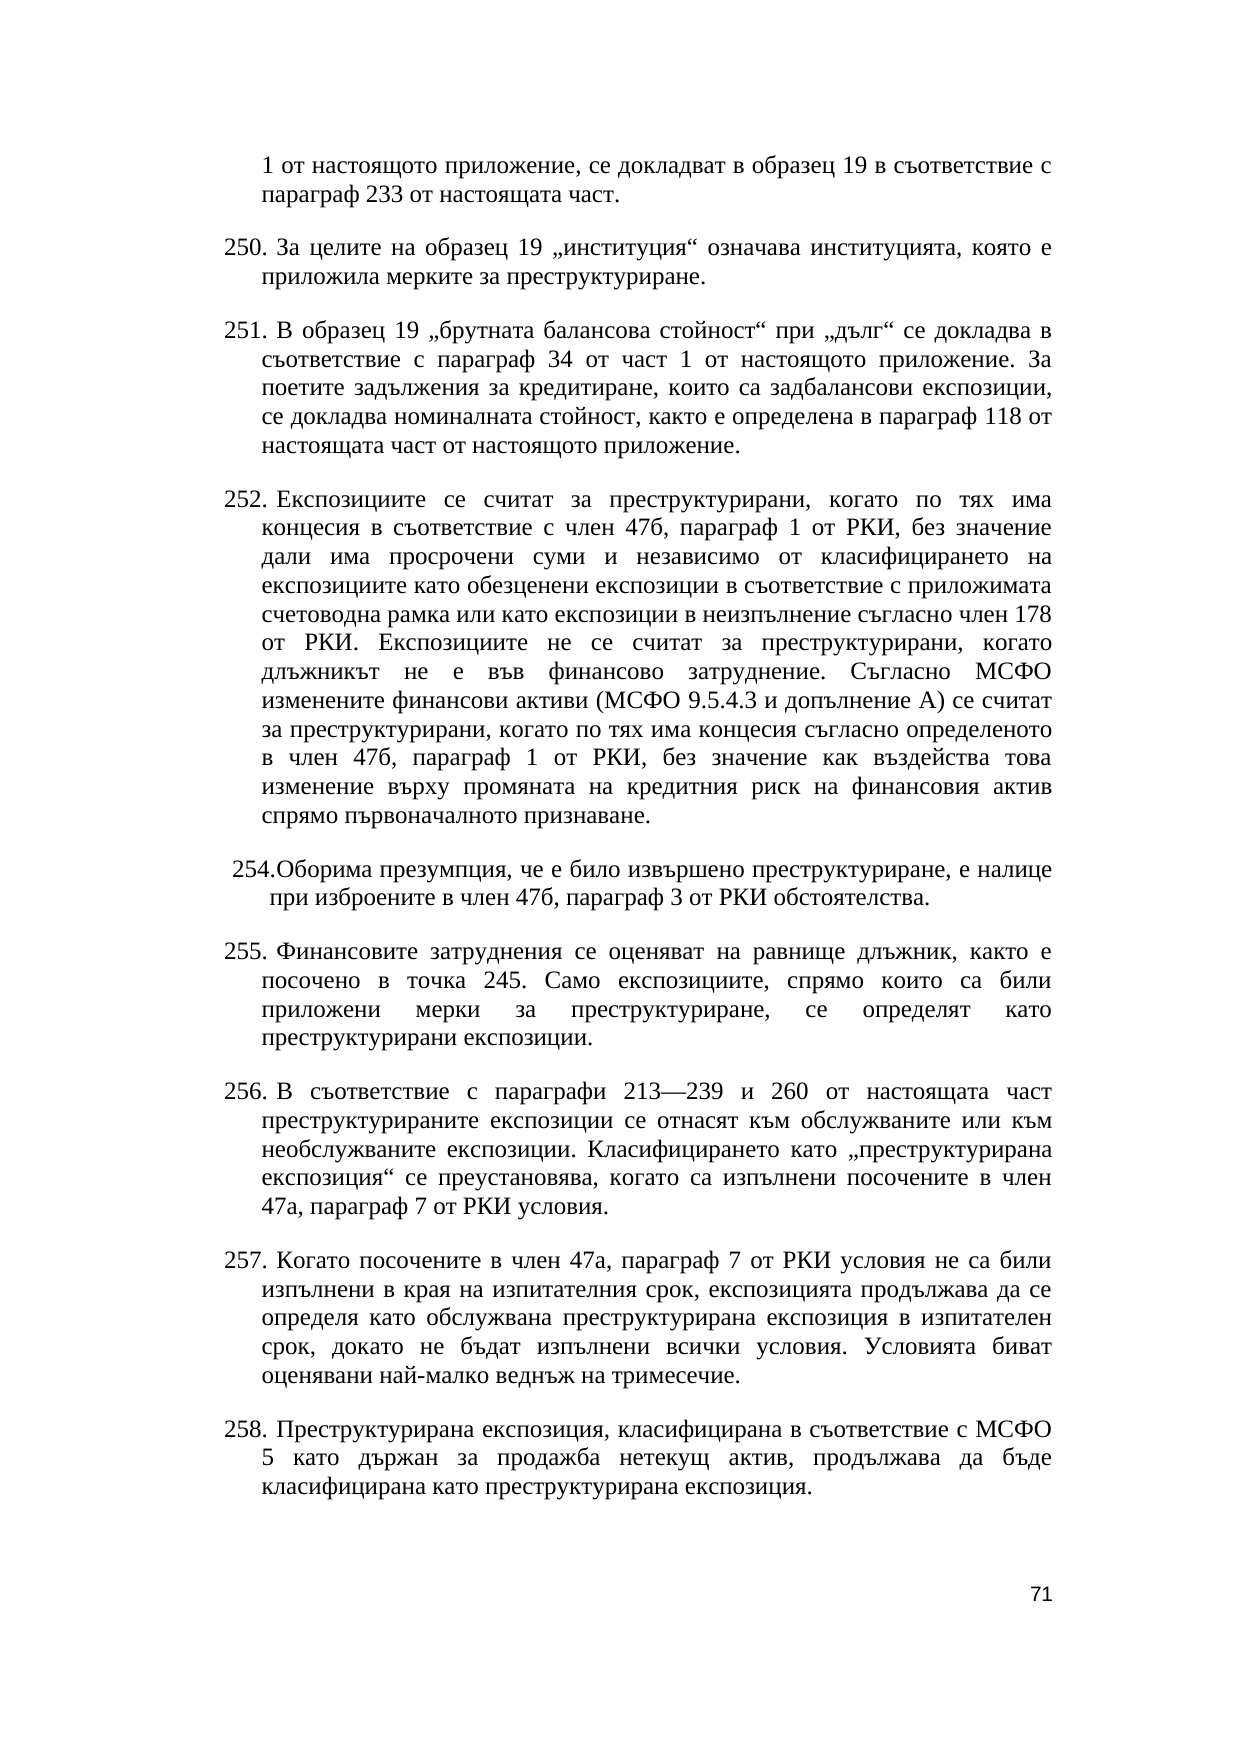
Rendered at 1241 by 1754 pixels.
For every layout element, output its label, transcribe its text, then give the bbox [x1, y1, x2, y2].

text В съответствие с параграфи 213—239 и 260 от настоящата част преструктурираните експозиции се отнасят към обслужваните или към необслужваните експозиции. Класифицирането като „преструктурирана експозиция“ се преустановява, когато са изпълнени посочените в член 47а, параграф 7 от РКИ условия. [224, 1076, 1053, 1220]
text Преструктурирана експозиция, класифицирана в съответствие с МСФО 5 като държан за продажба нетекущ актив, продължава да бъде класифицирана като преструктурирана експозиция. [224, 1414, 1053, 1500]
text За целите на образец 19 „институция“ означава институцията, която е приложила мерките за преструктуриране. [224, 232, 1053, 290]
list Оборима презумпция, че е било извършено преструктуриране, е налице при изброените в член 47б, параграф 3 от РКИ обстоятелства. [232, 854, 1053, 911]
text Експозициите се считат за преструктурирани, когато по тях има концесия в съответствие с член 47б, параграф 1 от РКИ, без значение дали има просрочени суми и независимо от класифицирането на експозициите като обезценени експозиции в съответствие с приложимата счетоводна рамка или като експозиции в неизпълнение съгласно член 178 от РКИ. Експозициите не се считат за преструктурирани, когато длъжникът не е във финансово затруднение. Съгласно МСФО изменените финансови активи (МСФО 9.5.4.3 и допълнение A) се считат за преструктурирани, когато по тях има концесия съгласно определеното в член 47б, параграф 1 от РКИ, без значение как въздейства това изменение върху промяната на кредитния риск на финансовия актив спрямо първоначалното признаване. [224, 484, 1053, 829]
text Финансовите затруднения се оценяват на равнище длъжник, както е посочено в точка 245. Само експозициите, спрямо които са били приложени мерки за преструктуриране, се определят като преструктурирани експозиции. [224, 936, 1053, 1051]
text Когато посочените в член 47а, параграф 7 от РКИ условия не са били изпълнени в края на изпитателния срок, експозицията продължава да се определя като обслужвана преструктурирана експозиция в изпитателен срок, докато не бъдат изпълнени всички условия. Условията биват оценявани най-малко веднъж на тримесечие. [224, 1245, 1053, 1389]
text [224, 150, 1053, 207]
text В образец 19 „брутната балансова стойност“ при „дълг“ се докладва в съответствие с параграф 34 от част 1 от настоящото приложение. За поетите задължения за кредитиране, които са задбалансови експозиции, се докладва номиналната стойност, както е определена в параграф 118 от настоящата част от настоящото приложение. [224, 315, 1053, 459]
